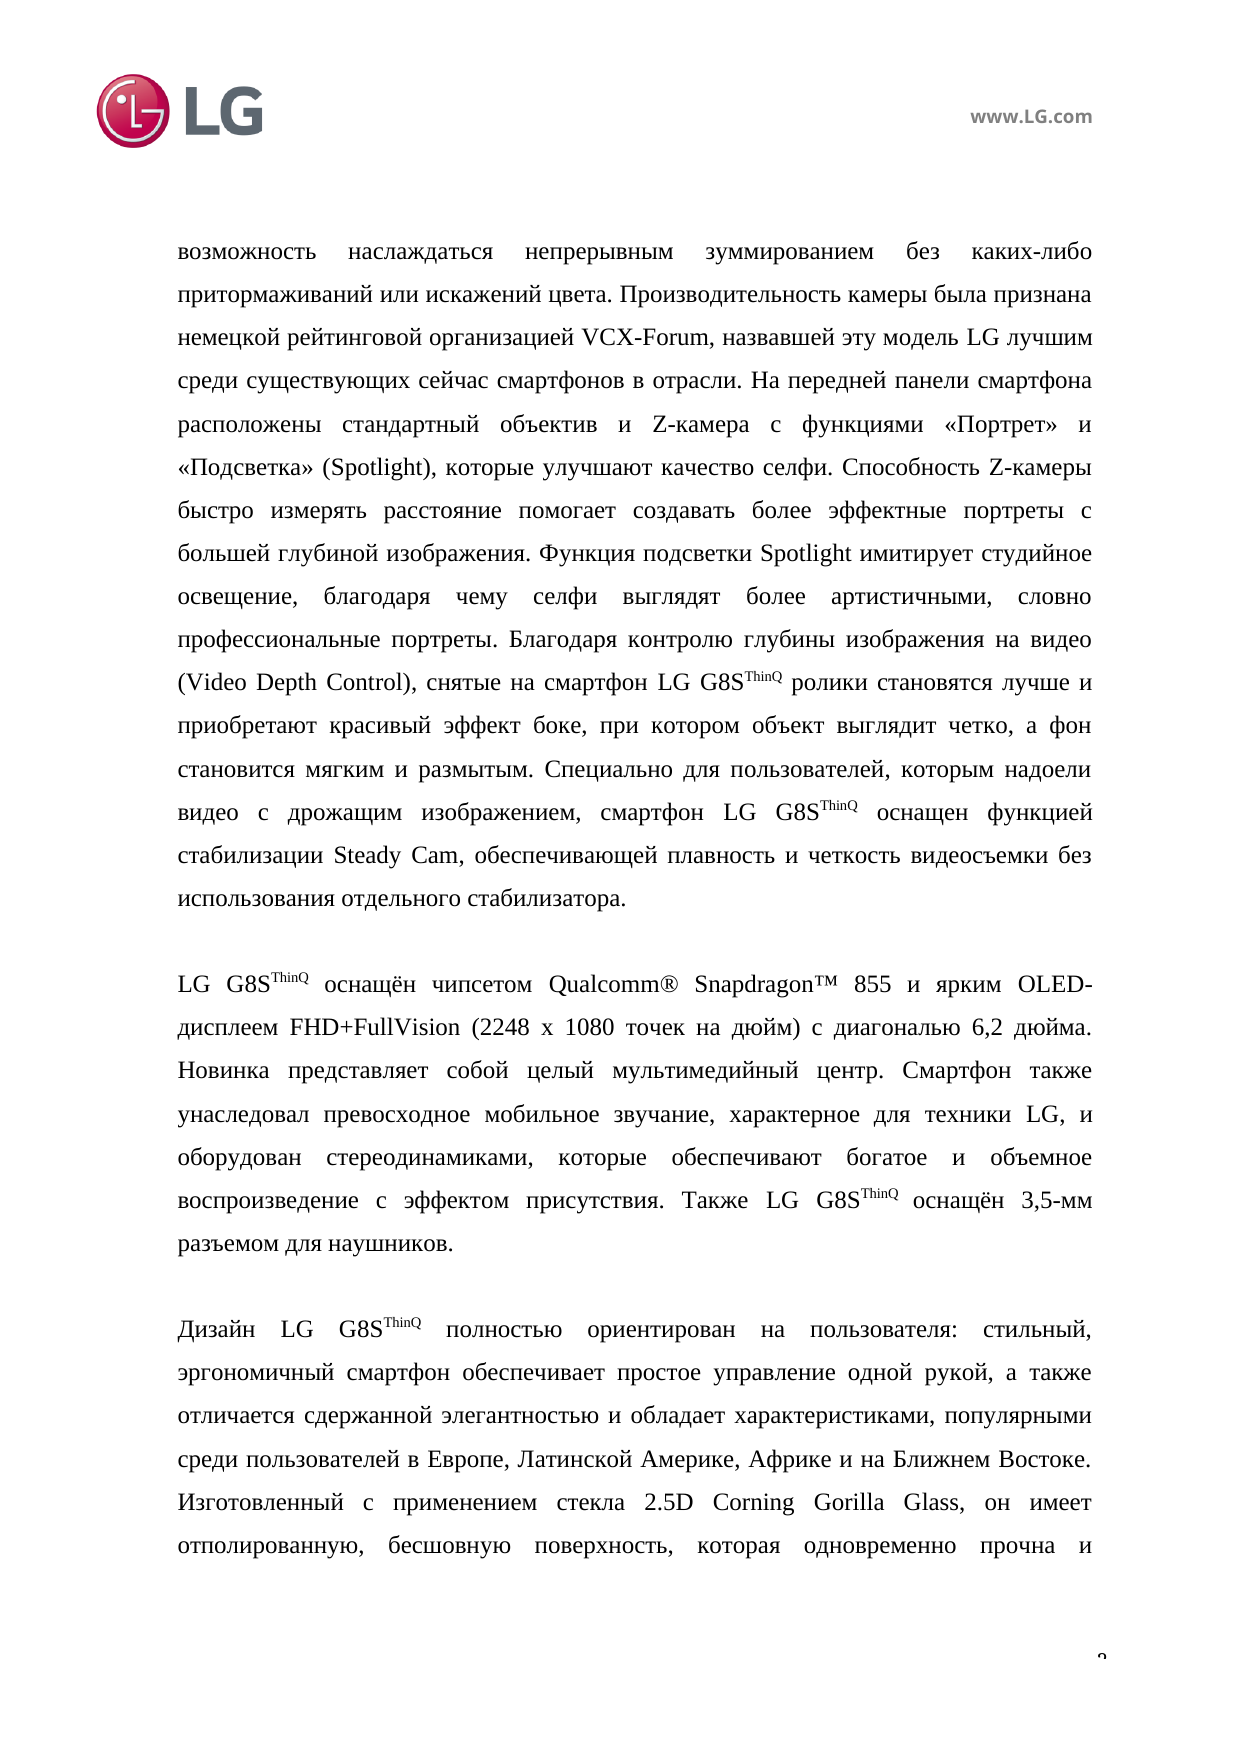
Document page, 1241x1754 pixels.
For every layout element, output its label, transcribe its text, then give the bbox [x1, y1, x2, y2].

picture [94, 72, 267, 152]
text LG G8SThinQ оснащён чипсетом Qualcomm® Snapdragon™ 855 и ярким OLED-дисплеем FHD+FullVision (2248 x 1080 точек на дюйм) с диагональю 6,2 дюйма. Новинка представляет собой целый мультимедийный центр. Смартфон также унаследовал превосходное мобильное звучание, характерное для техники LG, и оборудован стереодинамиками, которые обеспечивают богатое и объемное воспроизведение с эффектом присутствия. Также LG G8SThinQ оснащён 3,5-мм разъемом для наушников. [177, 969, 1093, 1257]
